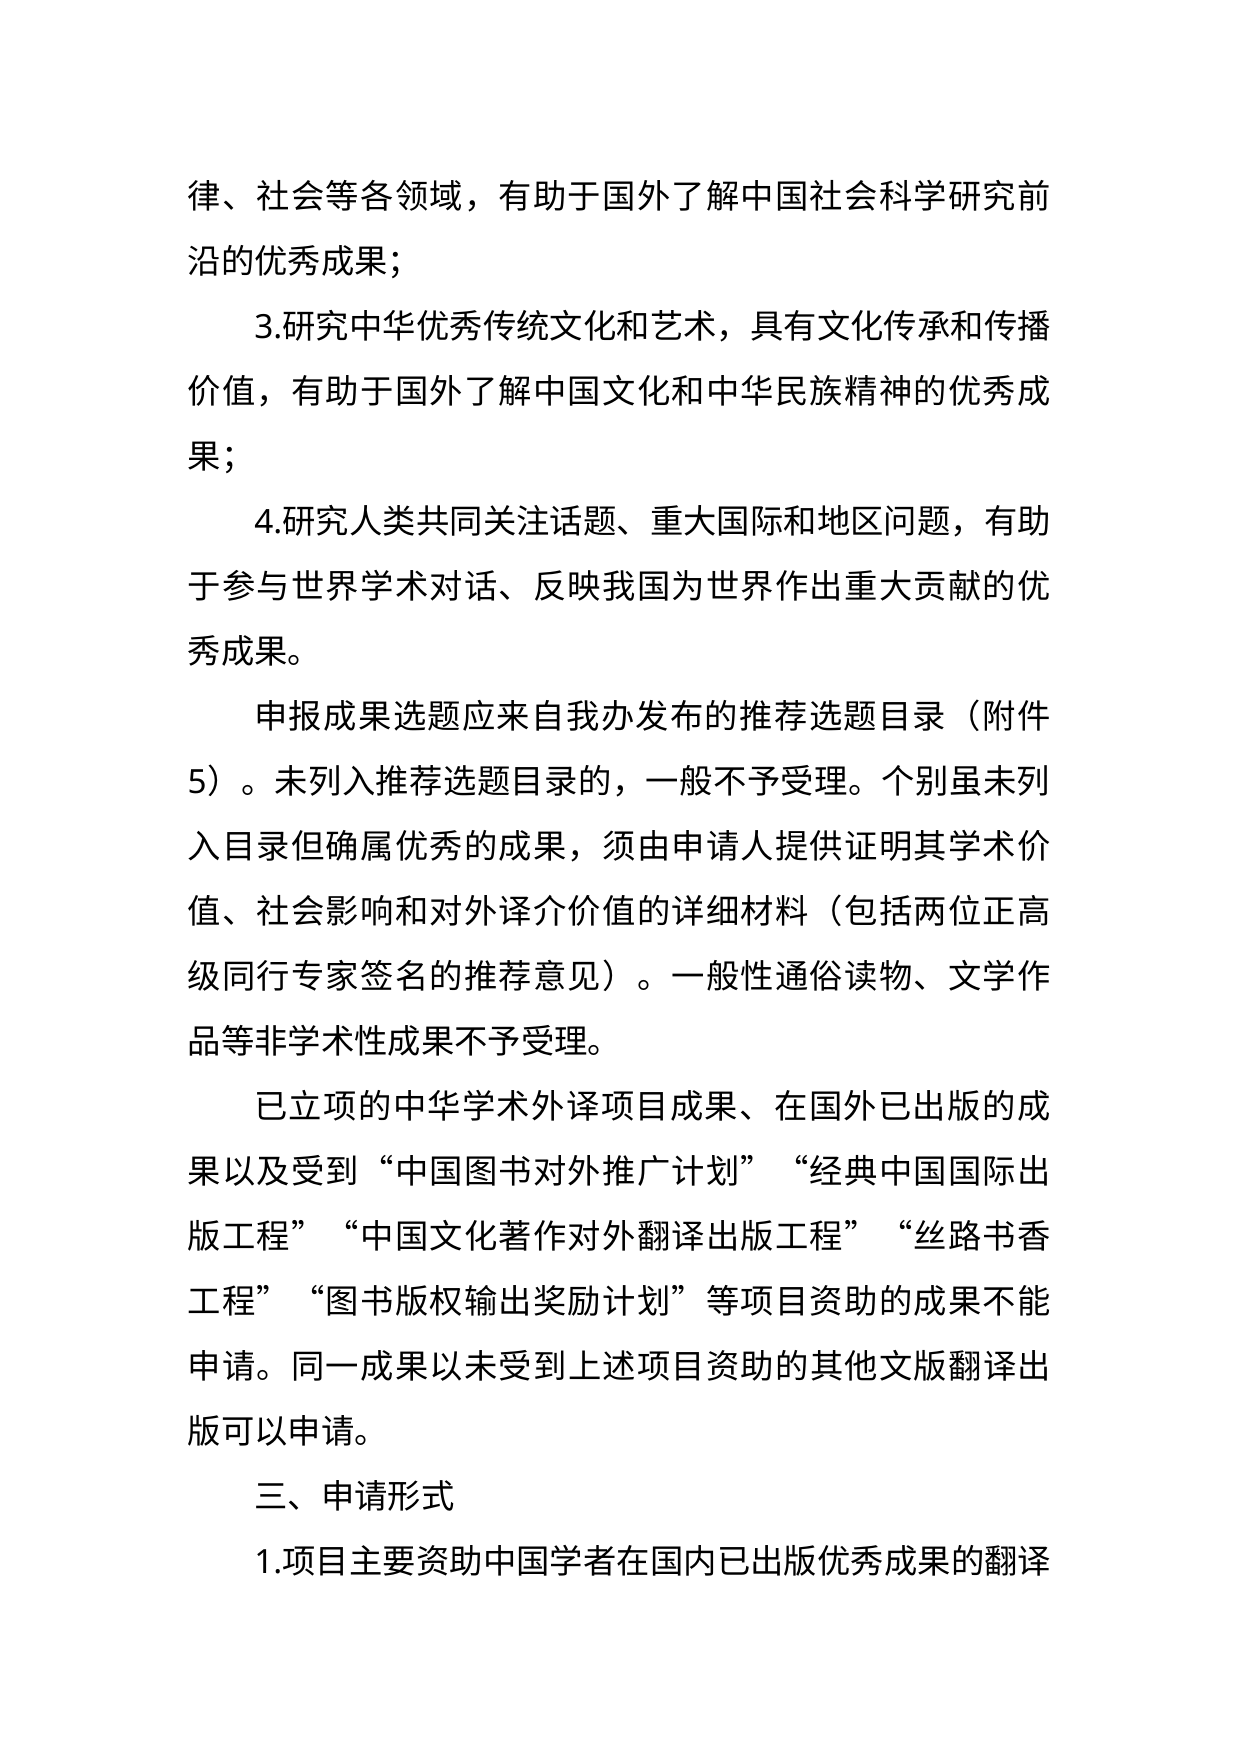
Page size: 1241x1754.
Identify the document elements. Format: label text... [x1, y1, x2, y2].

text 3.研究中华优秀传统文化和艺术，具有文化传承和传播价值，有助于国外了解中国文化和中华民族精神的优秀成果； [187, 292, 1053, 487]
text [187, 1527, 1053, 1592]
text 4.研究人类共同关注话题、重大国际和地区问题，有助于参与世界学术对话、反映我国为世界作出重大贡献的优秀成果。 [187, 487, 1053, 682]
text 已立项的中华学术外译项目成果、在国外已出版的成果以及受到“中国图书对外推广计划”“经典中国国际出版工程”“中国文化著作对外翻译出版工程”“丝路书香工程”“图书版权输出奖励计划”等项目资助的成果不能申请。同一成果以未受到上述项目资助的其他文版翻译出版可以申请。 [187, 1072, 1053, 1462]
text 三、申请形式 [187, 1462, 1053, 1527]
text 申报成果选题应来自我办发布的推荐选题目录（附件5）。未列入推荐选题目录的，一般不予受理。个别虽未列入目录但确属优秀的成果，须由申请人提供证明其学术价值、社会影响和对外译介价值的详细材料（包括两位正高级同行专家签名的推荐意见）。一般性通俗读物、文学作品等非学术性成果不予受理。 [187, 682, 1053, 1072]
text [187, 162, 1053, 292]
